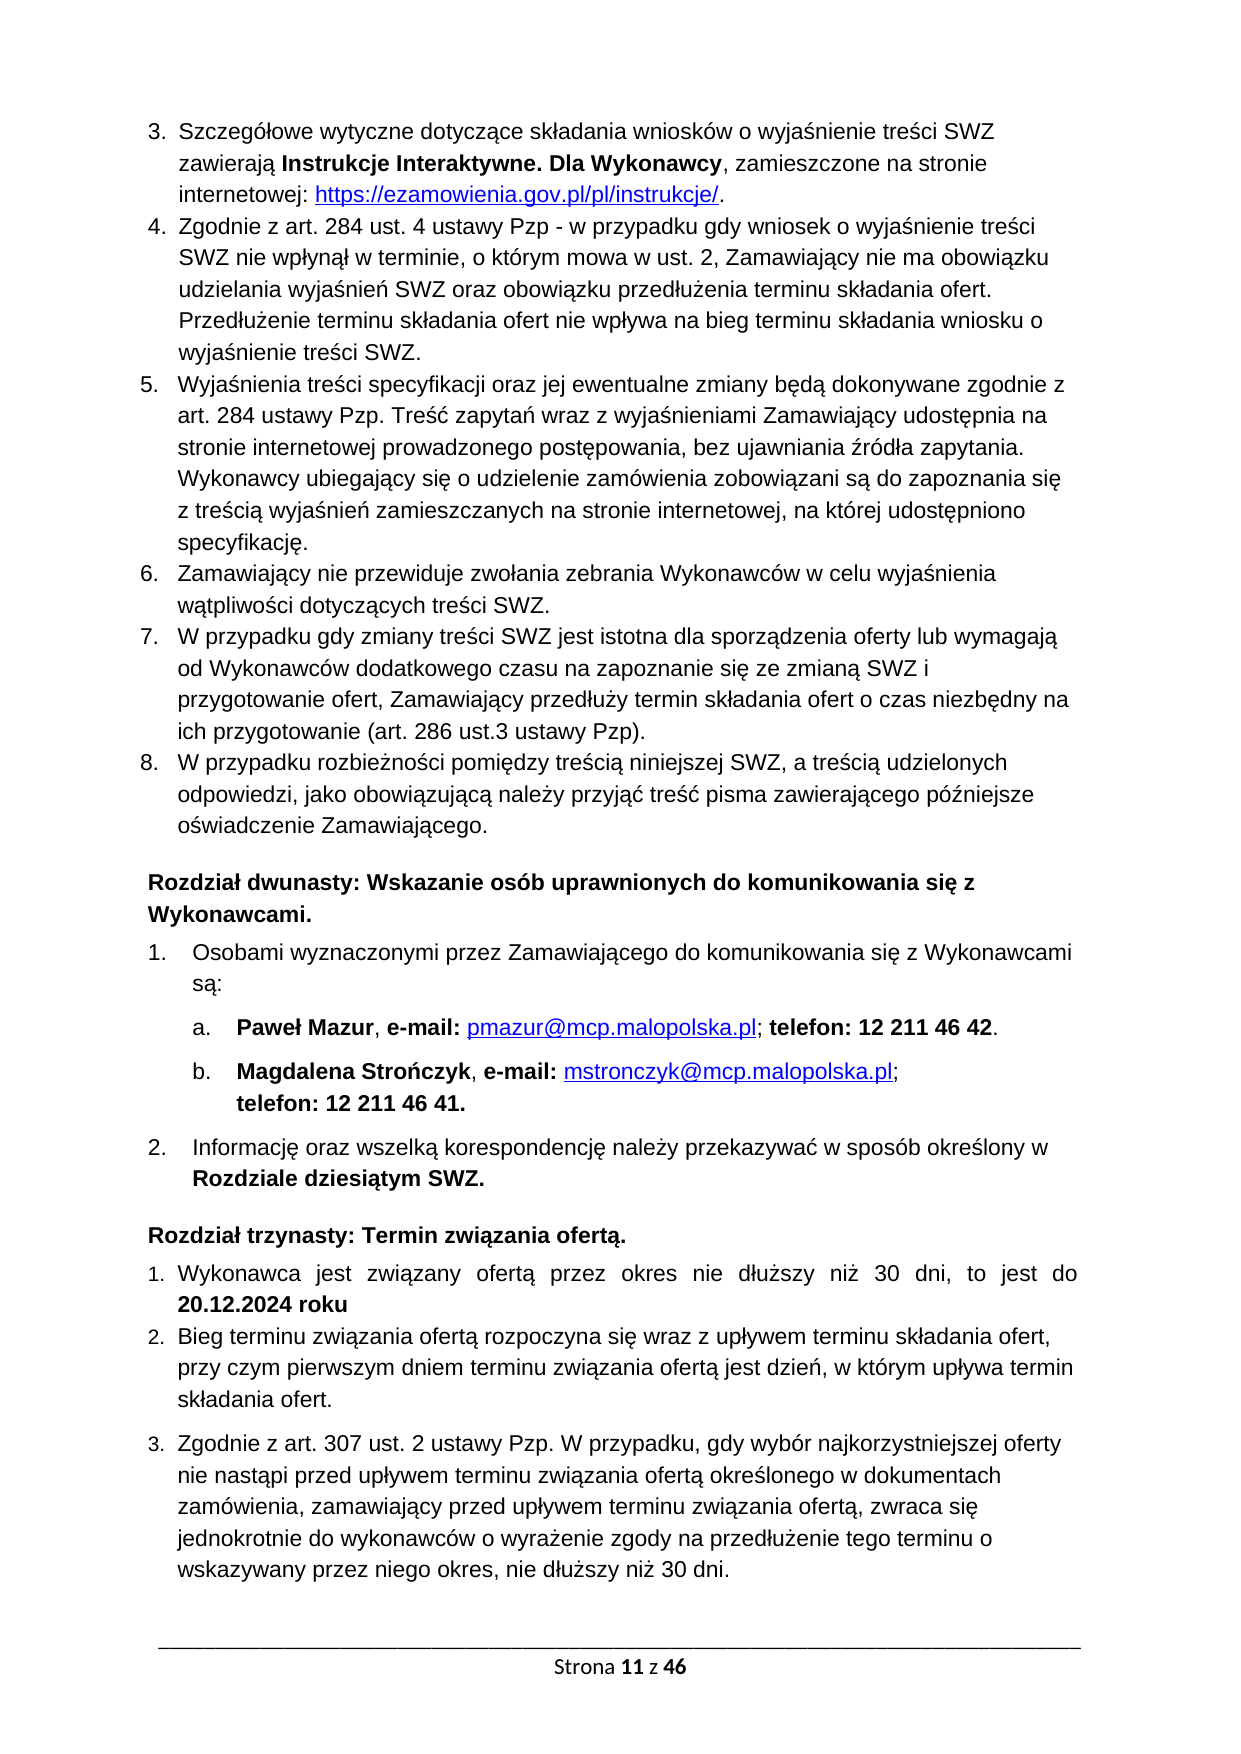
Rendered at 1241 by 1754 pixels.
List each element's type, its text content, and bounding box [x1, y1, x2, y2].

list Zamawiający nie przewiduje zwołania zebrania Wykonawców w celu wyjaśnienia wątpliwości dotyczących treści SWZ. [140, 560, 1078, 618]
list Zgodnie z art. 307 ust. 2 ustawy Pzp. W przypadku, gdy wybór najkorzystniejszej oferty nie nastąpi przed upływem terminu związania ofertą określonego w dokumentach zamówienia, zamawiający przed upływem terminu związania ofertą, zwraca się jednokrotnie do wykonawców o wyrażenie zgody na przedłużenie tego terminu o wskazywany przez niego okres, nie dłuższy niż 30 dni. [148, 1430, 1078, 1583]
list W przypadku rozbieżności pomiędzy treścią niniejszej SWZ, a treścią udzielonych odpowiedzi, jako obowiązującą należy przyjąć treść pisma zawierającego późniejsze oświadczenie Zamawiającego. [140, 749, 1078, 839]
list W przypadku gdy zmiany treści SWZ jest istotna dla sporządzenia oferty lub wymagają od Wykonawców dodatkowego czasu na zapoznanie się ze zmianą SWZ i przygotowanie ofert, Zamawiający przedłuży termin składania ofert o czas niezbędny na ich przygotowanie (art. 286 ust.3 ustawy Pzp). [140, 623, 1078, 744]
list Szczegółowe wytyczne dotyczące składania wniosków o wyjaśnienie treści SWZ zawierają Instrukcje Interaktywne. Dla Wykonawcy, zamieszczone na stronie internetowej: https://ezamowienia.gov.pl/pl/instrukcje/. [148, 118, 1078, 208]
subtitle Rozdział dwunasty: Wskazanie osób uprawnionych do komunikowania się z Wykonawcami. [148, 869, 1092, 927]
list Wyjaśnienia treści specyfikacji oraz jej ewentualne zmiany będą dokonywane zgodnie z art. 284 ustawy Pzp. Treść zapytań wraz z wyjaśnieniami Zamawiający udostępnia na stronie internetowej prowadzonego postępowania, bez ujawniania źródła zapytania. Wykonawcy ubiegający się o udzielenie zamówienia zobowiązani są do zapoznania się z treścią wyjaśnień zamieszczanych na stronie internetowej, na której udostępniono specyfikację. [140, 371, 1078, 555]
subtitle Rozdział trzynasty: Termin związania ofertą. [148, 1222, 1092, 1248]
list Magdalena Strończyk, e-mail: mstronczyk@mcp.malopolska.pl; telefon: 12 211 46 41. [192, 1058, 1092, 1116]
list Osobami wyznaczonymi przez Zamawiającego do komunikowania się z Wykonawcami są: [148, 938, 1092, 996]
list Bieg terminu związania ofertą rozpoczyna się wraz z upływem terminu składania ofert, przy czym pierwszym dniem terminu związania ofertą jest dzień, w którym upływa termin składania ofert. [148, 1323, 1078, 1412]
list Paweł Mazur, e-mail: pmazur@mcp.malopolska.pl; telefon: 12 211 46 42. [192, 1014, 1092, 1040]
list Informację oraz wszelką korespondencję należy przekazywać w sposób określony w Rozdziale dziesiątym SWZ. [148, 1134, 1092, 1192]
list Zgodnie z art. 284 ust. 4 ustawy Pzp - w przypadku gdy wniosek o wyjaśnienie treści SWZ nie wpłynął w terminie, o którym mowa w ust. 2, Zamawiający nie ma obowiązku udzielania wyjaśnień SWZ oraz obowiązku przedłużenia terminu składania ofert. Przedłużenie terminu składania ofert nie wpływa na bieg terminu składania wniosku o wyjaśnienie treści SWZ. [148, 213, 1078, 365]
list Wykonawca jest związany ofertą przez okres nie dłuższy niż 30 dni, to jest do 20.12.2024 roku [148, 1260, 1078, 1318]
